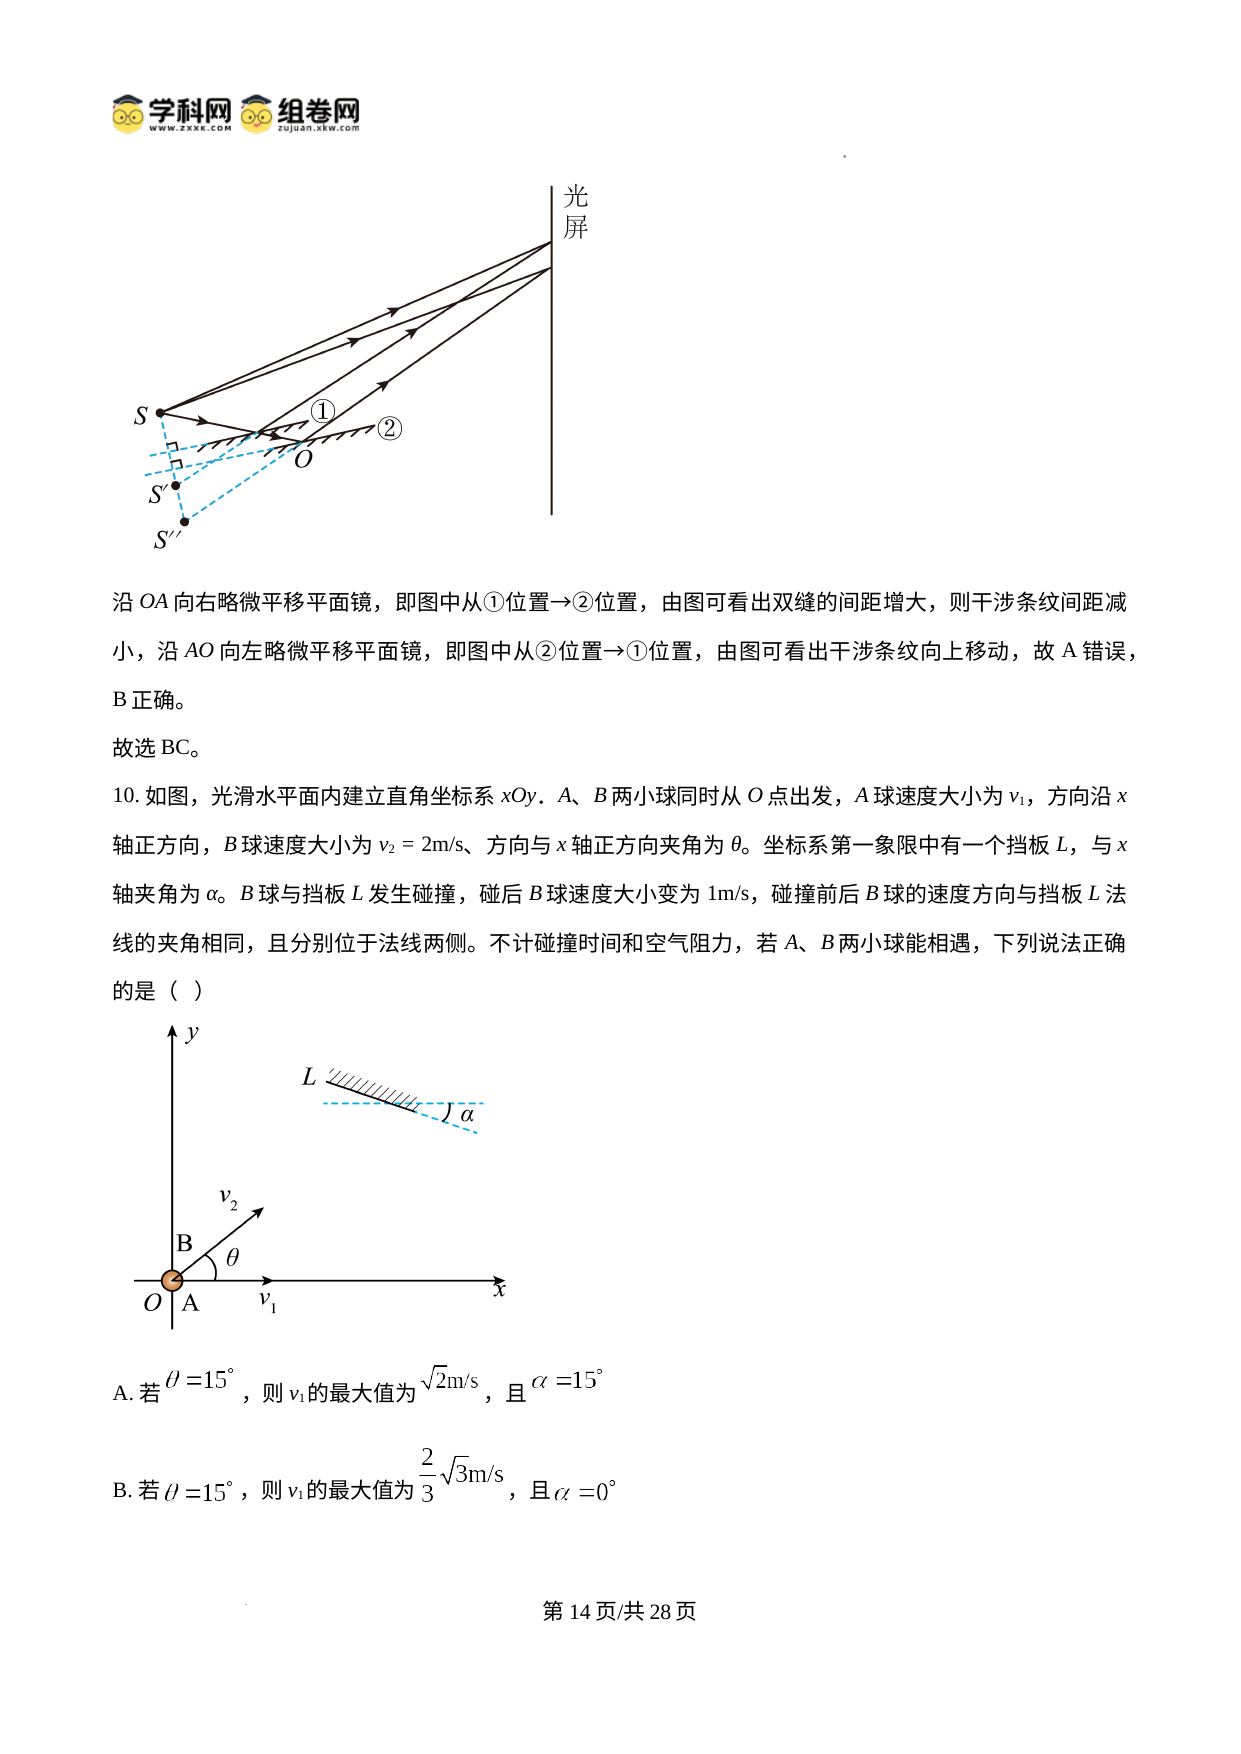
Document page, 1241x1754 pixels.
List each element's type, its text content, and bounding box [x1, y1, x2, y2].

picture [131, 1022, 508, 1332]
text B. 若，则v1的最大值为，且 [112, 1441, 1128, 1538]
text 故选BC。 [112, 731, 1128, 763]
text A. 若，则v1的最大值为，且 [112, 1360, 1128, 1425]
text 沿OA向右略微平移平面镜，即图中从①位置→②位置，由图可看出双缝的间距增大，则干涉条纹间距减小，沿AO向左略微平移平面镜，即图中从②位置→①位置，由图可看出干涉条纹向上移动，故A错误，B正确。 [112, 585, 1128, 715]
text 10. 如图，光滑水平面内建立直角坐标系xOy．A、B两小球同时从O点出发，A球速度大小为v1，方向沿x轴正方向，B球速度大小为v2 = 2m/s、方向与x轴正方向夹角为θ。坐标系第一象限中有一个挡板L，与x轴夹角为α。B球与挡板L发生碰撞，碰后B球速度大小变为1m/s，碰撞前后B球的速度方向与挡板L法线的夹角相同，且分别位于法线两侧。不计碰撞时间和空气阻力，若A、B两小球能相遇，下列说法正确的是（ ） [112, 779, 1128, 1006]
picture [131, 182, 590, 551]
picture [112, 90, 231, 138]
picture [240, 90, 360, 138]
